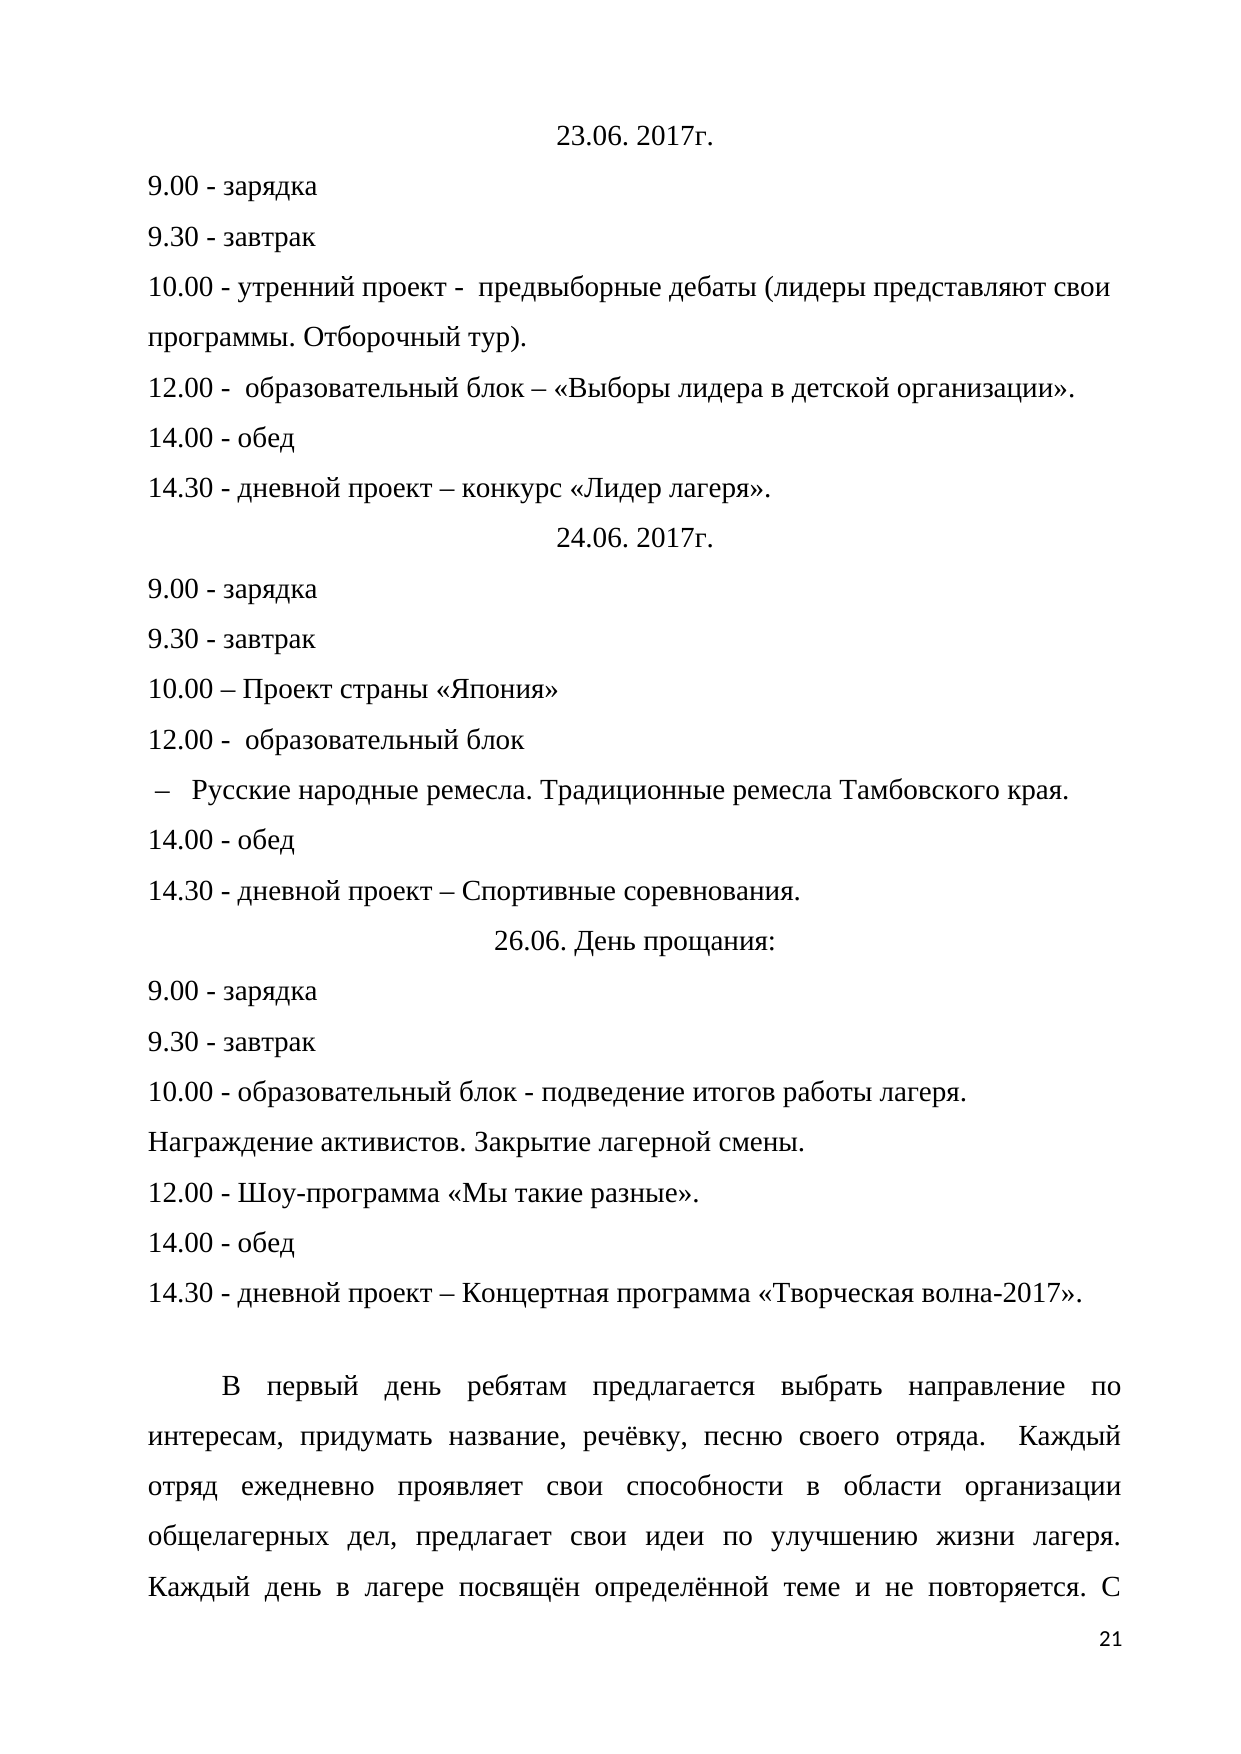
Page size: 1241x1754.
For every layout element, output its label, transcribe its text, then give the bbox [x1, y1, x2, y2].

text 12.00 - Шоу-программа «Мы такие разные». [148, 1175, 1122, 1208]
text 14.30 - дневной проект – конкурс «Лидер лагеря». [148, 470, 1122, 504]
text 10.00 - утренний проект - предвыборные дебаты (лидеры представляют свои программы. Отборочный тур). [148, 269, 1122, 353]
text 9.30 - завтрак [148, 219, 1122, 252]
text 14.00 - обед [148, 420, 1122, 453]
text 14.30 - дневной проект – Концертная программа «Творческая волна-2017». [148, 1275, 1122, 1309]
text 14.00 - обед [148, 822, 1122, 856]
text 9.00 - зарядка [148, 571, 1122, 604]
text 9.00 - зарядка [148, 168, 1122, 202]
text 12.00 - образовательный блок [148, 722, 1122, 755]
text 24.06. 2017г. [148, 521, 1122, 554]
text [148, 1368, 1122, 1602]
text 10.00 – Проект страны «Япония» [148, 672, 1122, 705]
text – Русские народные ремесла. Традиционные ремесла Тамбовского края. [148, 772, 1122, 806]
text 14.00 - обед [148, 1225, 1122, 1258]
text 9.00 - зарядка [148, 973, 1122, 1007]
text 26.06. День прощания: [148, 923, 1122, 957]
text 12.00 - образовательный блок – «Выборы лидера в детской организации». [148, 370, 1122, 403]
text 10.00 - образовательный блок - подведение итогов работы лагеря. Награждение активистов. Закрытие лагерной смены. [148, 1074, 1122, 1158]
text 23.06. 2017г. [148, 118, 1122, 152]
text 14.30 - дневной проект – Спортивные соревнования. [148, 873, 1122, 906]
text 9.30 - завтрак [148, 621, 1122, 655]
text 9.30 - завтрак [148, 1024, 1122, 1057]
